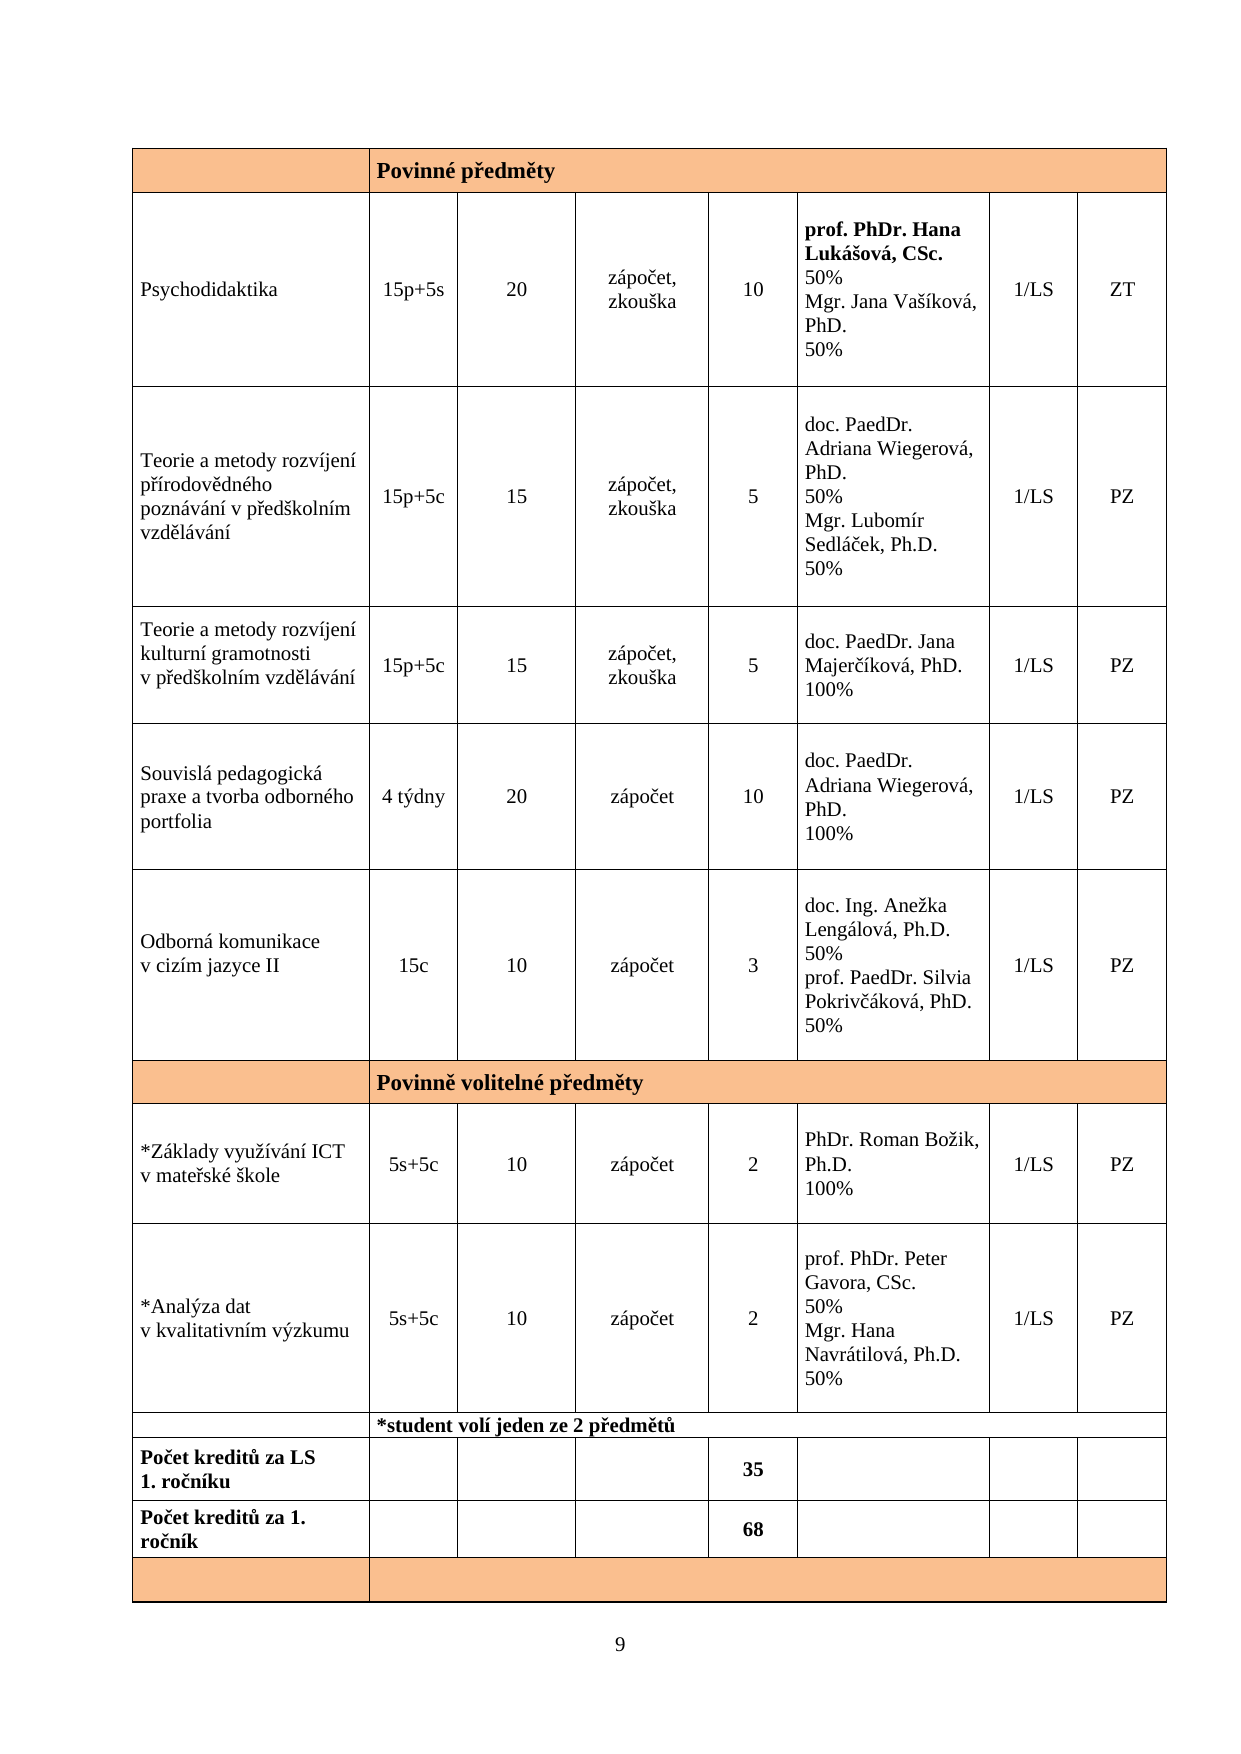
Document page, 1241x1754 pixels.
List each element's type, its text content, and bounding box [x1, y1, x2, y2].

table_cell *student volí jeden ze 2 předmětů [370, 1413, 1166, 1437]
table_cell [1078, 1438, 1166, 1499]
table_cell 10 [458, 1224, 575, 1412]
table_cell [798, 1501, 989, 1557]
table_cell Povinně volitelné předměty [370, 1061, 1166, 1103]
table_cell PhDr. Roman Božik, Ph.D. 100% [798, 1104, 989, 1223]
table_cell 10 [458, 1104, 575, 1223]
table_cell [990, 1438, 1077, 1499]
table_cell Souvislá pedagogická praxe a tvorba odborného portfolia [133, 724, 369, 869]
table_cell [370, 1501, 457, 1557]
table_cell PZ [1078, 387, 1166, 606]
table_cell zápočet [576, 1224, 708, 1412]
table_cell Počet kreditů za 1. ročník [133, 1501, 369, 1557]
table_cell zápočet [576, 724, 708, 869]
table_cell [576, 1438, 708, 1499]
table_cell *Analýza dat v kvalitativním výzkumu [133, 1224, 369, 1412]
table_cell 5s+5c [370, 1104, 457, 1223]
table_cell [458, 1438, 575, 1499]
table_cell [1078, 1501, 1166, 1557]
table_cell prof. PhDr. Peter Gavora, CSc. 50% Mgr. Hana Navrátilová, Ph.D. 50% [798, 1224, 989, 1412]
table_cell [133, 1061, 369, 1103]
table_cell zápočet, zkouška [576, 387, 708, 606]
table_cell 2. ROČNÍK [370, 1558, 1166, 1601]
table_cell doc. PaedDr. Jana Majerčíková, PhD. 100% [798, 607, 989, 723]
table_cell PZ [1078, 1224, 1166, 1412]
table_cell zápočet, zkouška [576, 193, 708, 386]
table_cell PZ [1078, 1104, 1166, 1223]
table_cell ZT [1078, 193, 1166, 386]
table_cell Počet kreditů za LS 1. ročníku [133, 1438, 369, 1499]
table_cell Odborná komunikace v cizím jazyce II [133, 870, 369, 1059]
table_cell 15p+5c [370, 607, 457, 723]
table_cell prof. PhDr. Hana Lukášová, CSc. 50% Mgr. Jana Vašíková, PhD. 50% [798, 193, 989, 386]
table_cell 68 [709, 1501, 797, 1557]
table_cell [990, 1501, 1077, 1557]
table_cell Teorie a metody rozvíjení přírodovědného poznávání v předškolním vzdělávání [133, 387, 369, 606]
table_cell Teorie a metody rozvíjení kulturní gramotnosti v předškolním vzdělávání [133, 607, 369, 723]
table_cell zápočet, zkouška [576, 607, 708, 723]
table_cell 15p+5c [370, 387, 457, 606]
table_cell 15p+5s [370, 193, 457, 386]
table_cell PZ [1078, 870, 1166, 1059]
table_cell [798, 1438, 989, 1499]
table_cell zápočet [576, 1104, 708, 1223]
table_cell 35 [709, 1438, 797, 1499]
table_cell doc. Ing. Anežka Lengálová, Ph.D. 50% prof. PaedDr. Silvia Pokrivčáková, PhD. 50% [798, 870, 989, 1059]
table_cell 15 [458, 607, 575, 723]
table_cell 15 [458, 387, 575, 606]
table_cell 10 [458, 870, 575, 1059]
table_cell 1/LS [990, 193, 1077, 386]
table_cell 20 [458, 193, 575, 386]
table_cell 20 [458, 724, 575, 869]
table_cell 1/LS [990, 607, 1077, 723]
table_cell PZ [1078, 724, 1166, 869]
table_cell 10 [709, 724, 797, 869]
table_cell PZ [1078, 607, 1166, 723]
table_cell 10 [709, 193, 797, 386]
table_cell zápočet [576, 870, 708, 1059]
table_cell [133, 1413, 369, 1437]
table_cell 5s+5c [370, 1224, 457, 1412]
table_cell 1/LS [990, 870, 1077, 1059]
table_cell 2 [709, 1224, 797, 1412]
table_cell 1/LS [990, 724, 1077, 869]
table_cell [133, 149, 369, 192]
table_cell 15c [370, 870, 457, 1059]
table_cell 3 [709, 870, 797, 1059]
table_cell [133, 1558, 369, 1601]
table_cell 5 [709, 387, 797, 606]
table_cell 1/LS [990, 1104, 1077, 1223]
table_cell [458, 1501, 575, 1557]
table_cell Psychodidaktika [133, 193, 369, 386]
table_cell doc. PaedDr. Adriana Wiegerová, PhD. 100% [798, 724, 989, 869]
table_cell 4 týdny [370, 724, 457, 869]
table_cell [370, 1438, 457, 1499]
table_cell Povinné předměty [370, 149, 1166, 192]
table_cell [576, 1501, 708, 1557]
table_cell 5 [709, 607, 797, 723]
table_cell 2 [709, 1104, 797, 1223]
table_cell 1/LS [990, 1224, 1077, 1412]
table_cell *Základy využívání ICT v mateřské škole [133, 1104, 369, 1223]
table_cell 1/LS [990, 387, 1077, 606]
table_cell doc. PaedDr. Adriana Wiegerová, PhD. 50% Mgr. Lubomír Sedláček, Ph.D. 50% [798, 387, 989, 606]
